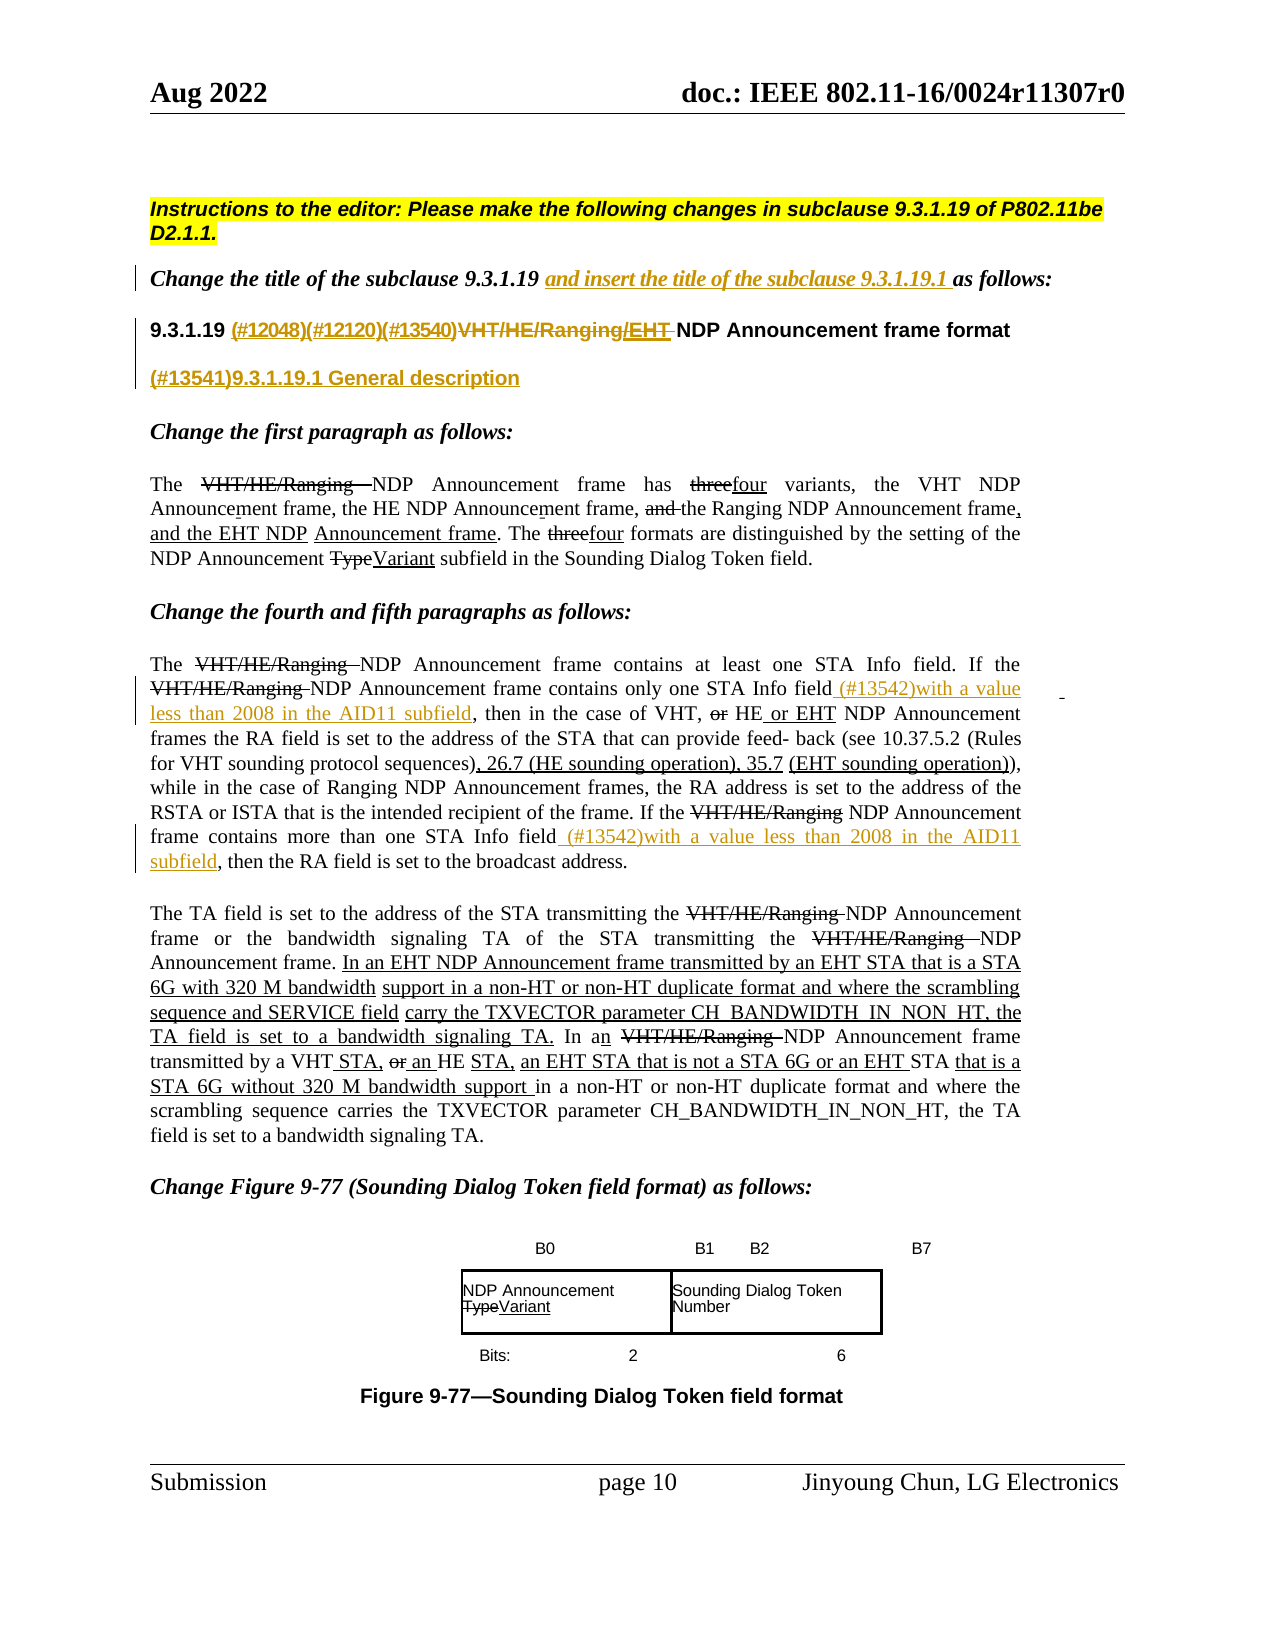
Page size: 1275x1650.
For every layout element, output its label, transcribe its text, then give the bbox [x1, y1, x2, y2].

text Change the fourth and fifth paragraphs as follows: [150, 598, 1125, 624]
text Bits: 2 6 [150, 1277, 1125, 1365]
text Change Figure 9-77 (Sounding Dialog Token field format) as follows: [150, 1173, 1125, 1200]
text B0 B1 B2 B7 [150, 1239, 1125, 1258]
text Instructions to the editor: Please make the following changes in subclause 9.3.1.19 of P802.11be D2.1.1. [217, 197, 1125, 245]
text Change the first paragraph as follows: [150, 418, 1125, 444]
text The VHT/HE/Ranging NDP Announcement frame contains at least one STA Info field. If the VHT/HE/Ranging NDP Announcement frame contains only one STA Info field, then in the case of VHT, or HE or EHT NDP Announcement frames the RA field is set to the address of the STA that can provide feed- back (see 10.37.5.2 (Rules for VHT sounding protocol sequences), 26.7 (HE sounding operation), 35.7 (EHT sounding operation)), while in the case of Ranging NDP Announcement frames, the RA address is set to the address of the RSTA or ISTA that is the intended recipient of the frame. If the VHT/HE/Ranging NDP Announcement frame contains more than one STA Info field, then the RA field is set to the broadcast address. [150, 652, 1021, 873]
text 9.3.1.19 NDP Announcement frame format [150, 317, 1125, 341]
text Figure 9-77—Sounding Dialog Token field format [150, 1384, 1052, 1408]
text Change the title of the subclause 9.3.1.19 as follows: [150, 265, 1125, 291]
text The VHT/HE/Ranging NDP Announcement frame has threefour variants, the VHT NDP Announcement frame, the HE NDP Announcement frame, and the Ranging NDP Announcement frame, and the EHT NDP Announcement frame. The threefour formats are distinguished by the setting of the NDP Announcement TypeVariant subfield in the Sounding Dialog Token field. [150, 472, 1021, 570]
text The TA field is set to the address of the STA transmitting the VHT/HE/Ranging NDP Announcement frame or the bandwidth signaling TA of the STA transmitting the VHT/HE/Ranging NDP Announcement frame. In an EHT NDP Announcement frame transmitted by an EHT STA that is a STA 6G with 320 M bandwidth support in a non-HT or non-HT duplicate format and where the scrambling sequence and SERVICE field carry the TXVECTOR parameter CH_BANDWIDTH_IN_NON_HT, the TA field is set to a bandwidth signaling TA. In an VHT/HE/Ranging NDP Announcement frame transmitted by a VHT STA, or an HE STA, an EHT STA that is not a STA 6G or an EHT STA that is a STA 6G without 320 M bandwidth support in a non-HT or non-HT duplicate format and where the scrambling sequence carries the TXVECTOR parameter CH_BANDWIDTH_IN_NON_HT, the TA field is set to a bandwidth signaling TA. [150, 901, 1021, 1147]
